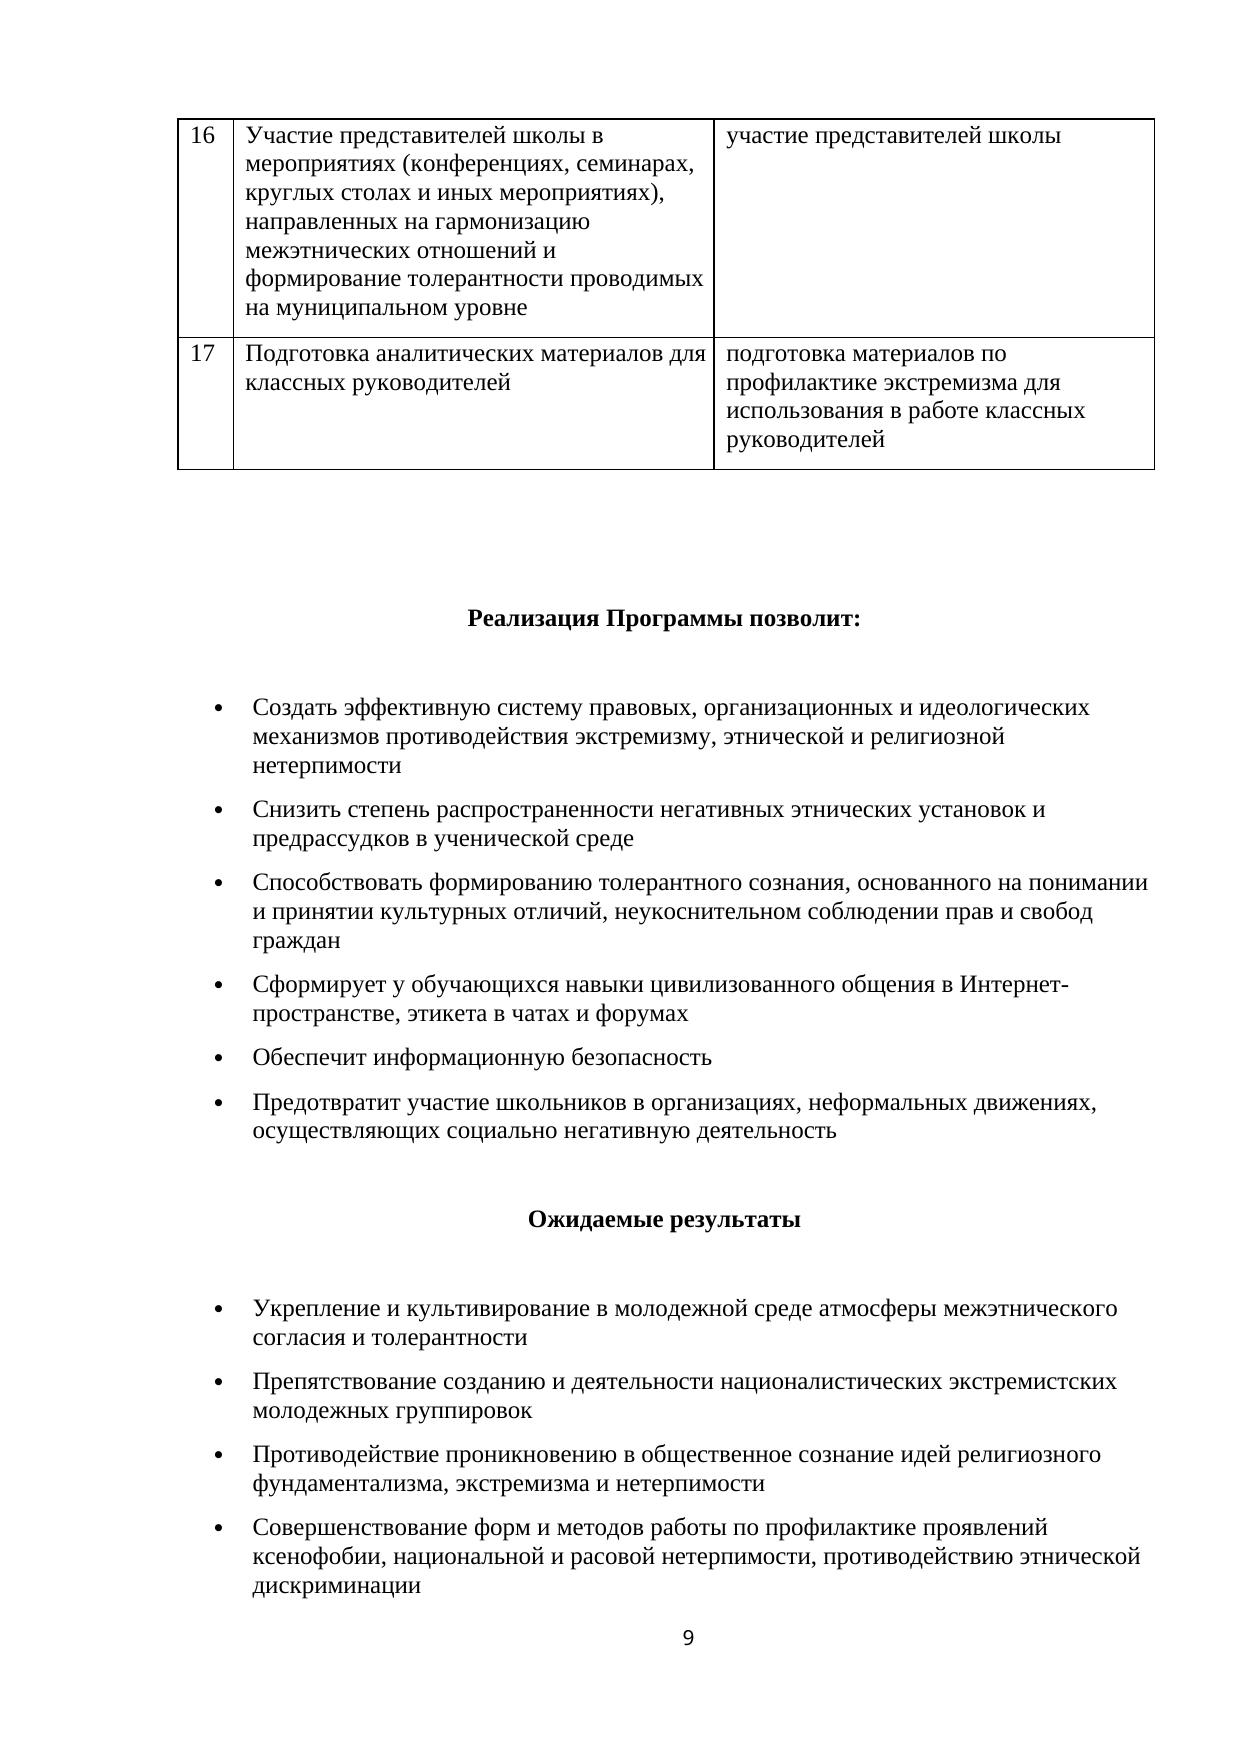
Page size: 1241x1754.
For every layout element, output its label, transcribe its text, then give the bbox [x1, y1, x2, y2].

text Реализация Программы позволит: [177, 603, 1152, 632]
table_cell 17 [179, 338, 233, 469]
table_cell Подготовка аналитических материалов для классных руководителей [234, 338, 713, 469]
list Противодействие проникновению в общественное сознание идей религиозного фундаментализма, экстремизма и нетерпимости [215, 1439, 1152, 1497]
table_cell подготовка материалов по профилактике экстремизма для использования в работе классных руководителей [715, 338, 1154, 469]
list Предотвратит участие школьников в организациях, неформальных движениях, осуществляющих социально негативную деятельность [215, 1087, 1152, 1144]
table_cell 16 [179, 120, 233, 337]
list Препятствование созданию и деятельности националистических экстремистских молодежных группировок [215, 1366, 1152, 1423]
list Сформирует у обучающихся навыки цивилизованного общения в Интернет-пространстве, этикета в чатах и форумах [215, 969, 1152, 1027]
list Способствовать формированию толерантного сознания, основанного на понимании и принятии культурных отличий, неукоснительном соблюдении прав и свобод граждан [215, 867, 1152, 953]
list Создать эффективную систему правовых, организационных и идеологических механизмов противодействия экстремизму, этнической и религиозной нетерпимости [215, 692, 1152, 778]
text Ожидаемые результаты [177, 1204, 1152, 1233]
list Совершенствование форм и методов работы по профилактике проявлений ксенофобии, национальной и расовой нетерпимости, противодействию этнической дискриминации [215, 1512, 1152, 1598]
table_cell Участие представителей школы в мероприятиях (конференциях, семинарах, круглых столах и иных мероприятиях), направленных на гармонизацию межэтнических отношений и формирование толерантности проводимых на муниципальном уровне [234, 120, 713, 337]
list Укрепление и культивирование в молодежной среде атмосферы межэтнического согласия и толерантности [215, 1293, 1152, 1350]
list Обеспечит информационную безопасность [215, 1042, 1152, 1071]
table_cell участие представителей школы [715, 120, 1154, 337]
list Снизить степень распространенности негативных этнических установок и предрассудков в ученической среде [215, 794, 1152, 852]
